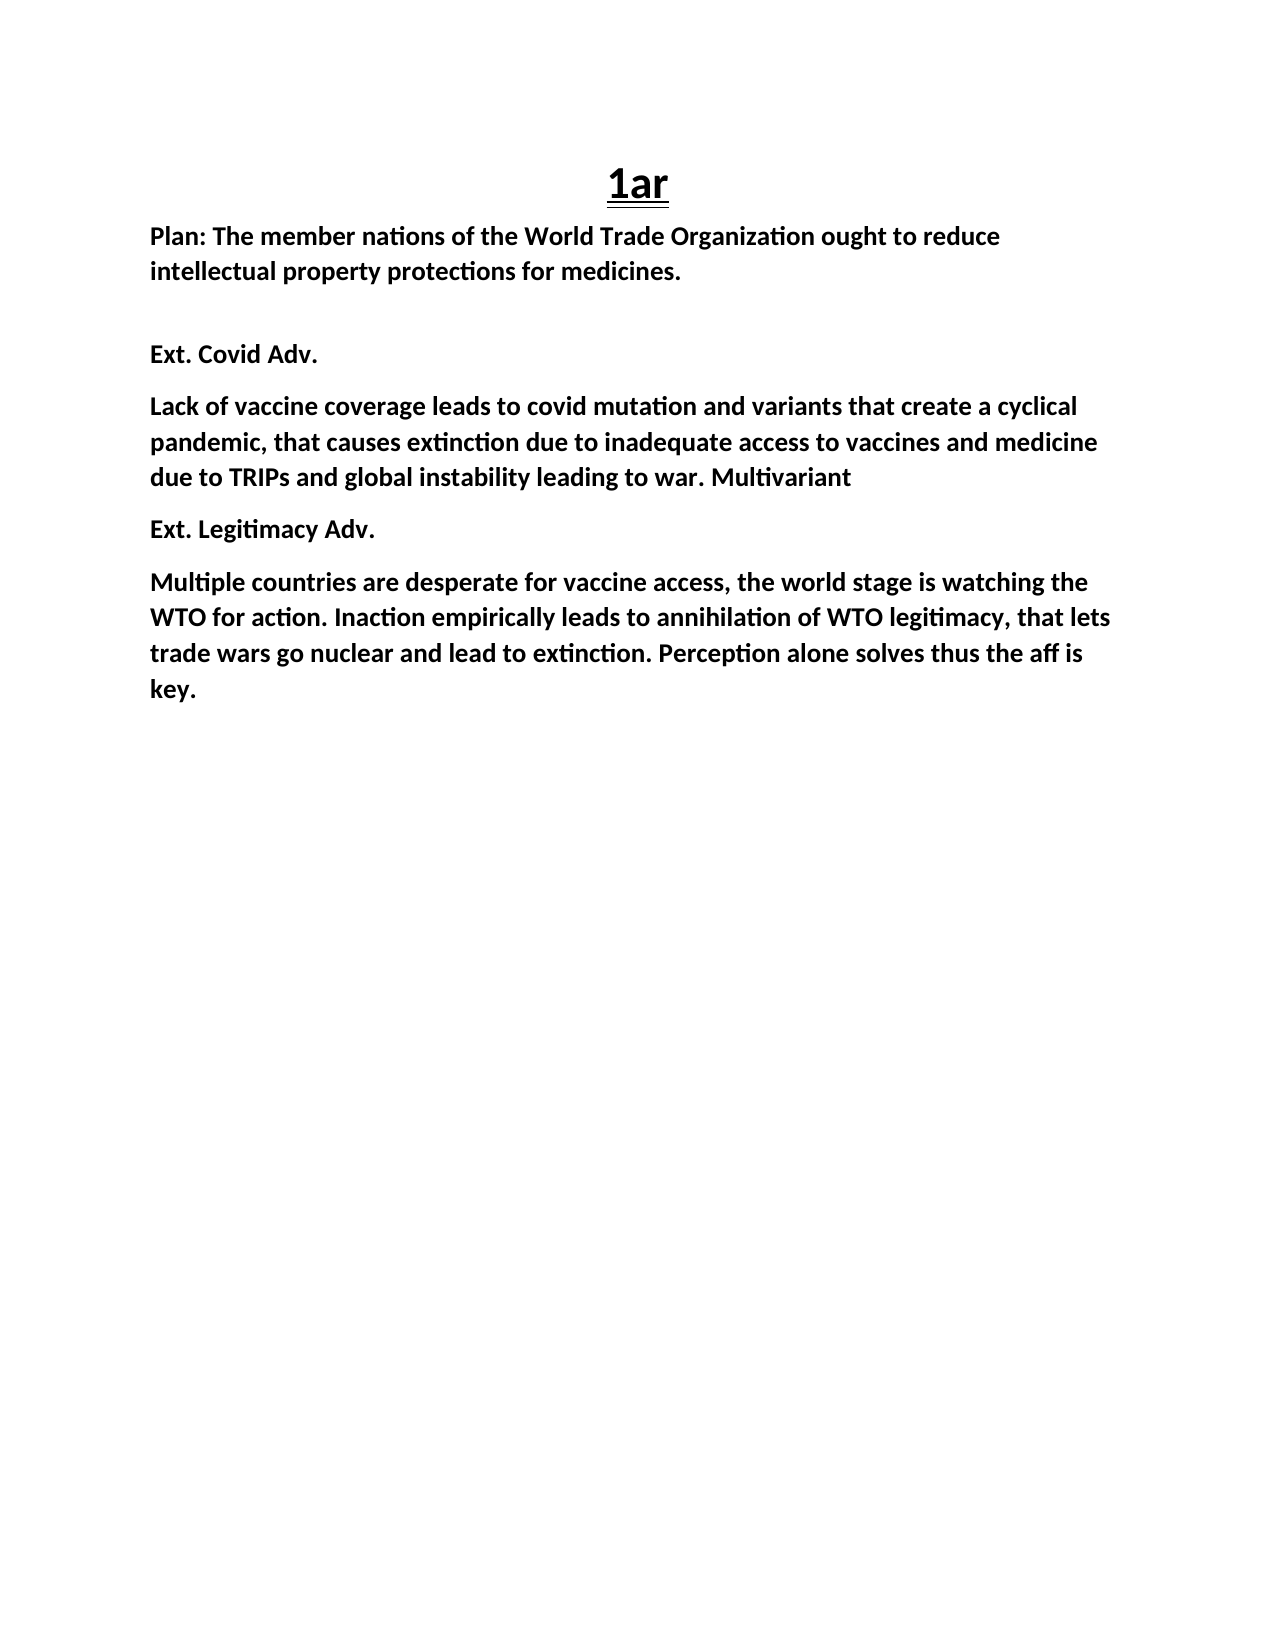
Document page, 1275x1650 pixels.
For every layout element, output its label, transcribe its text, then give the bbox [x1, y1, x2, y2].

text Lack of vaccine coverage leads to covid mutation and variants that create a cyclical pandemic, that causes extinction due to inadequate access to vaccines and medicine due to TRIPs and global instability leading to war. Multivariant [150, 389, 1125, 493]
subtitle 1ar [150, 154, 1125, 210]
text Multiple countries are desperate for vaccine access, the world stage is watching the WTO for action. Inaction empirically leads to annihilation of WTO legitimacy, that lets trade wars go nuclear and lead to extinction. Perception alone solves thus the aff is key. [150, 565, 1125, 705]
text Ext. Covid Adv. [150, 337, 1125, 370]
subtitle Plan: The member nations of the World Trade Organization ought to reduce intellectual property protections for medicines. [150, 219, 1125, 287]
text Ext. Legitimacy Adv. [150, 513, 1125, 546]
